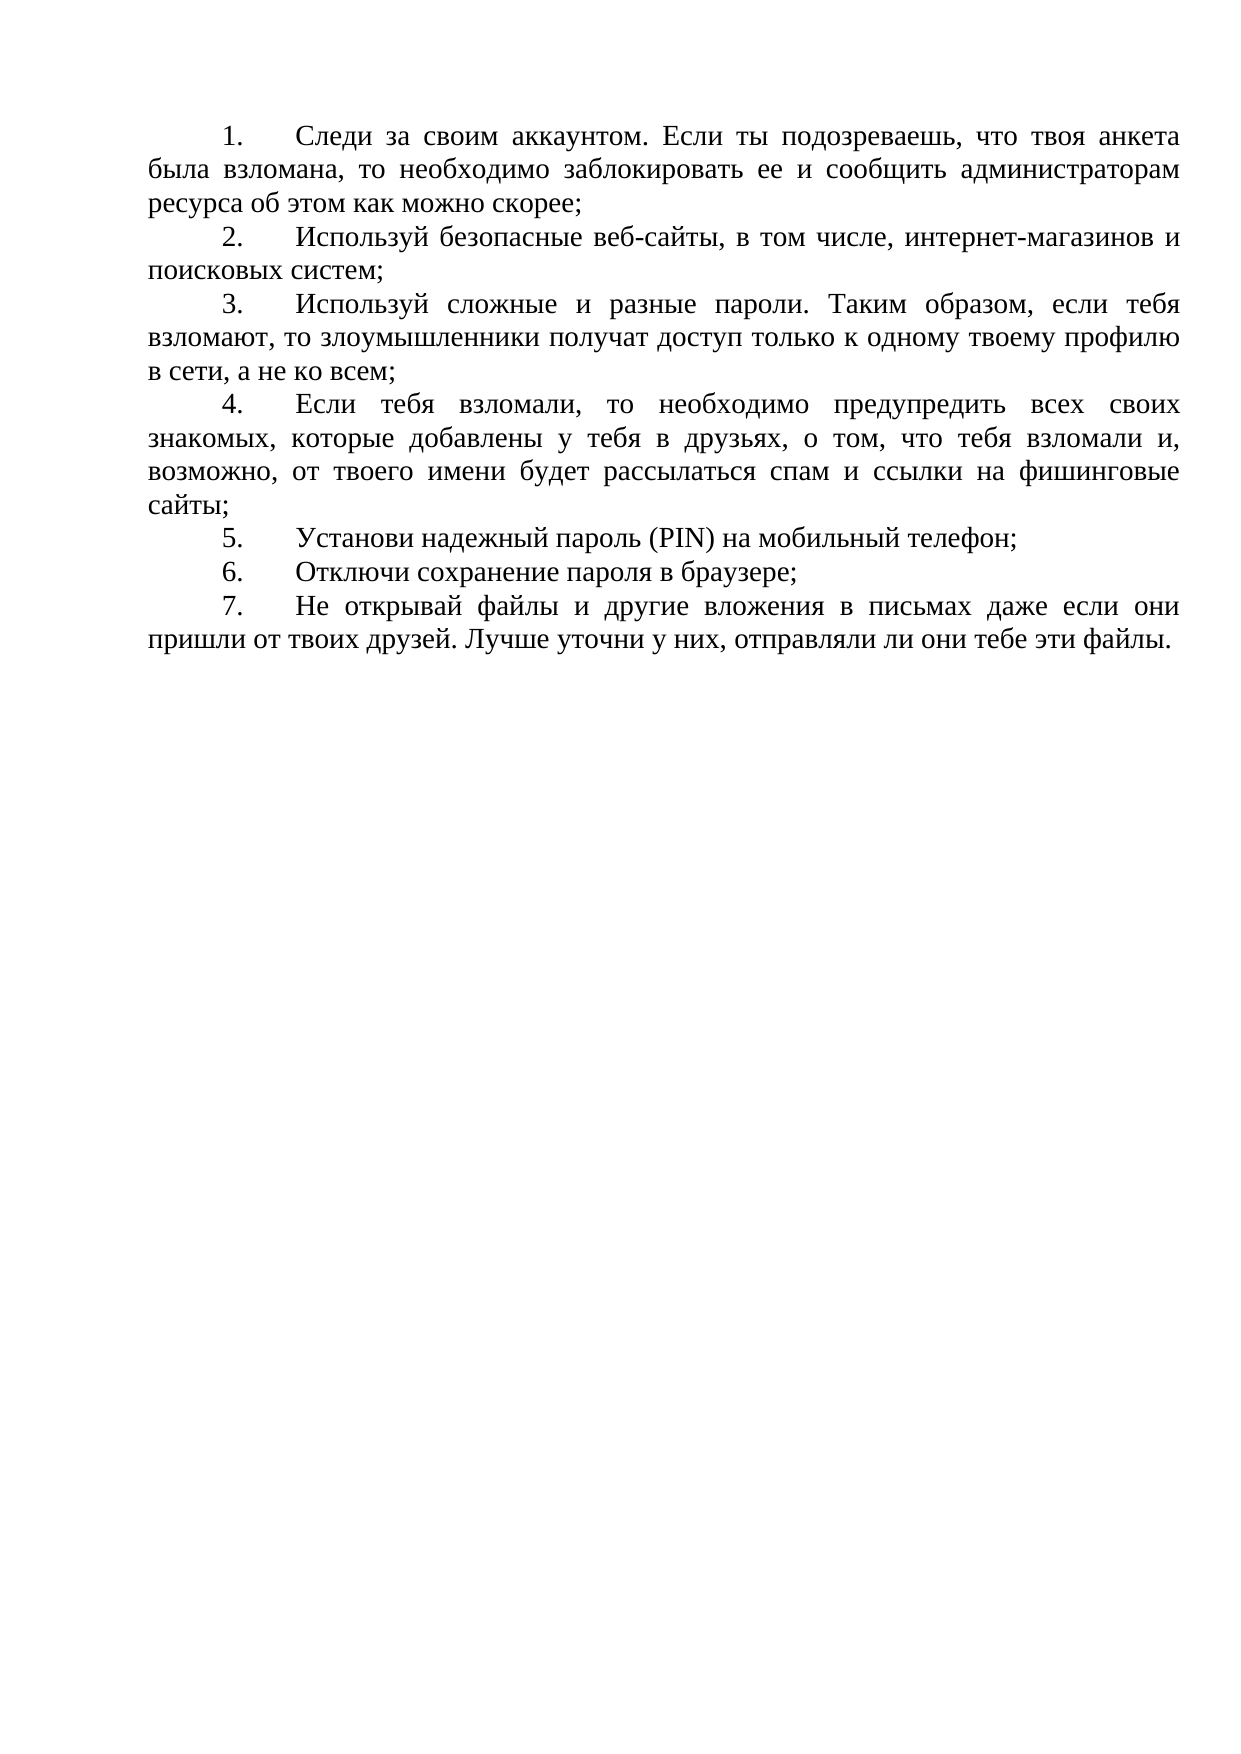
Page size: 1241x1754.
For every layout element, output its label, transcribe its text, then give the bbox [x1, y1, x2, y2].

list Используй сложные и разные пароли. Таким образом, если тебя взломают, то злоумышленники получат доступ только к одному твоему профилю в сети, а не ко всем; [148, 286, 1181, 386]
list Следи за своим аккаунтом. Если ты подозреваешь, что твоя анкета была взломана, то необходимо заблокировать ее и сообщить администраторам ресурса об этом как можно скорее; [148, 118, 1181, 219]
list Используй безопасные веб-сайты, в том числе, интернет-магазинов и поисковых систем; [148, 219, 1181, 286]
list Установи надежный пароль (PIN) на мобильный телефон; [148, 521, 1181, 554]
list Если тебя взломали, то необходимо предупредить всех своих знакомых, которые добавлены у тебя в друзьях, о том, что тебя взломали и, возможно, от твоего имени будет рассылаться спам и ссылки на фишинговые сайты; [148, 386, 1181, 521]
list Не открывай файлы и другие вложения в письмах даже если они пришли от твоих друзей. Лучше уточни у них, отправляли ли они тебе эти файлы. [148, 588, 1181, 655]
list Отключи сохранение пароля в браузере; [148, 554, 1181, 588]
